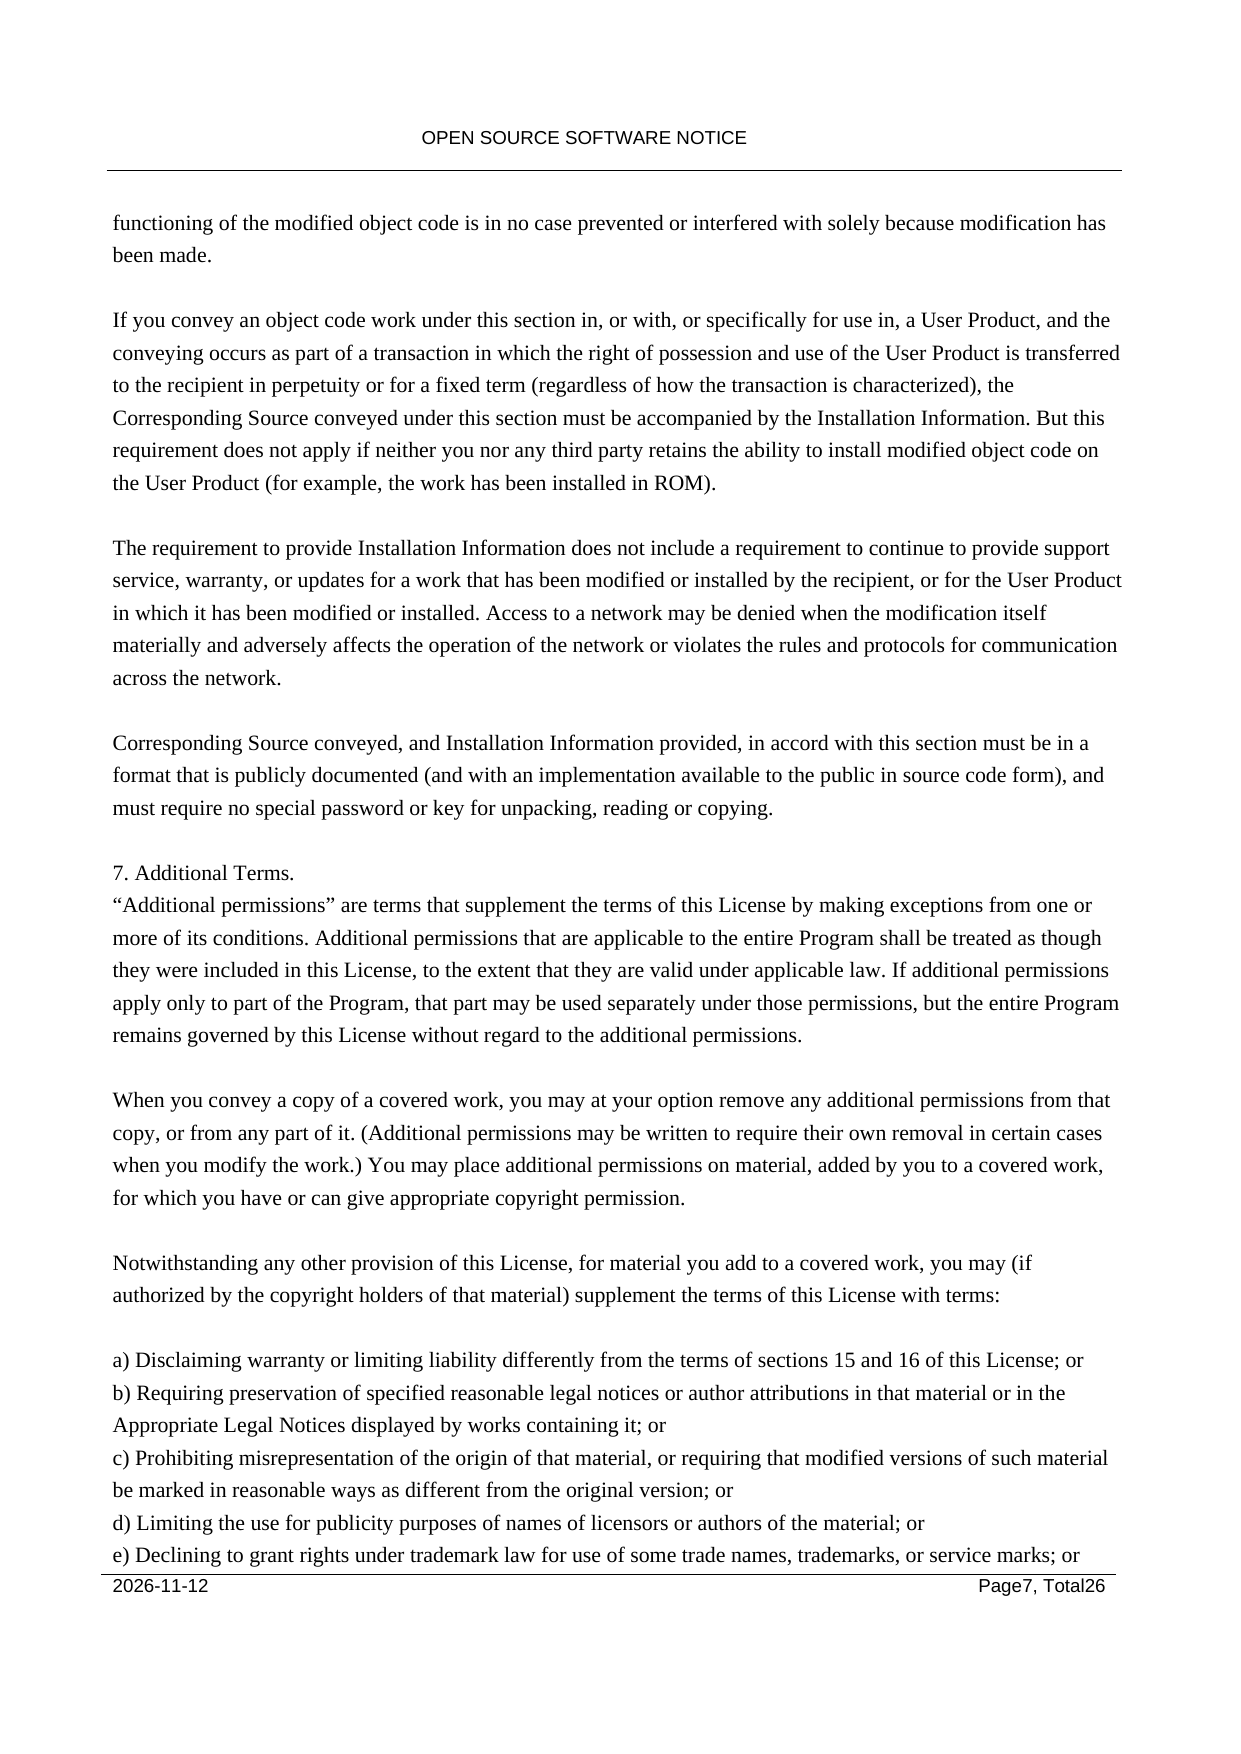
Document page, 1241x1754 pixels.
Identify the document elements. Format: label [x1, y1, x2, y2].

text [112, 206, 1128, 1571]
